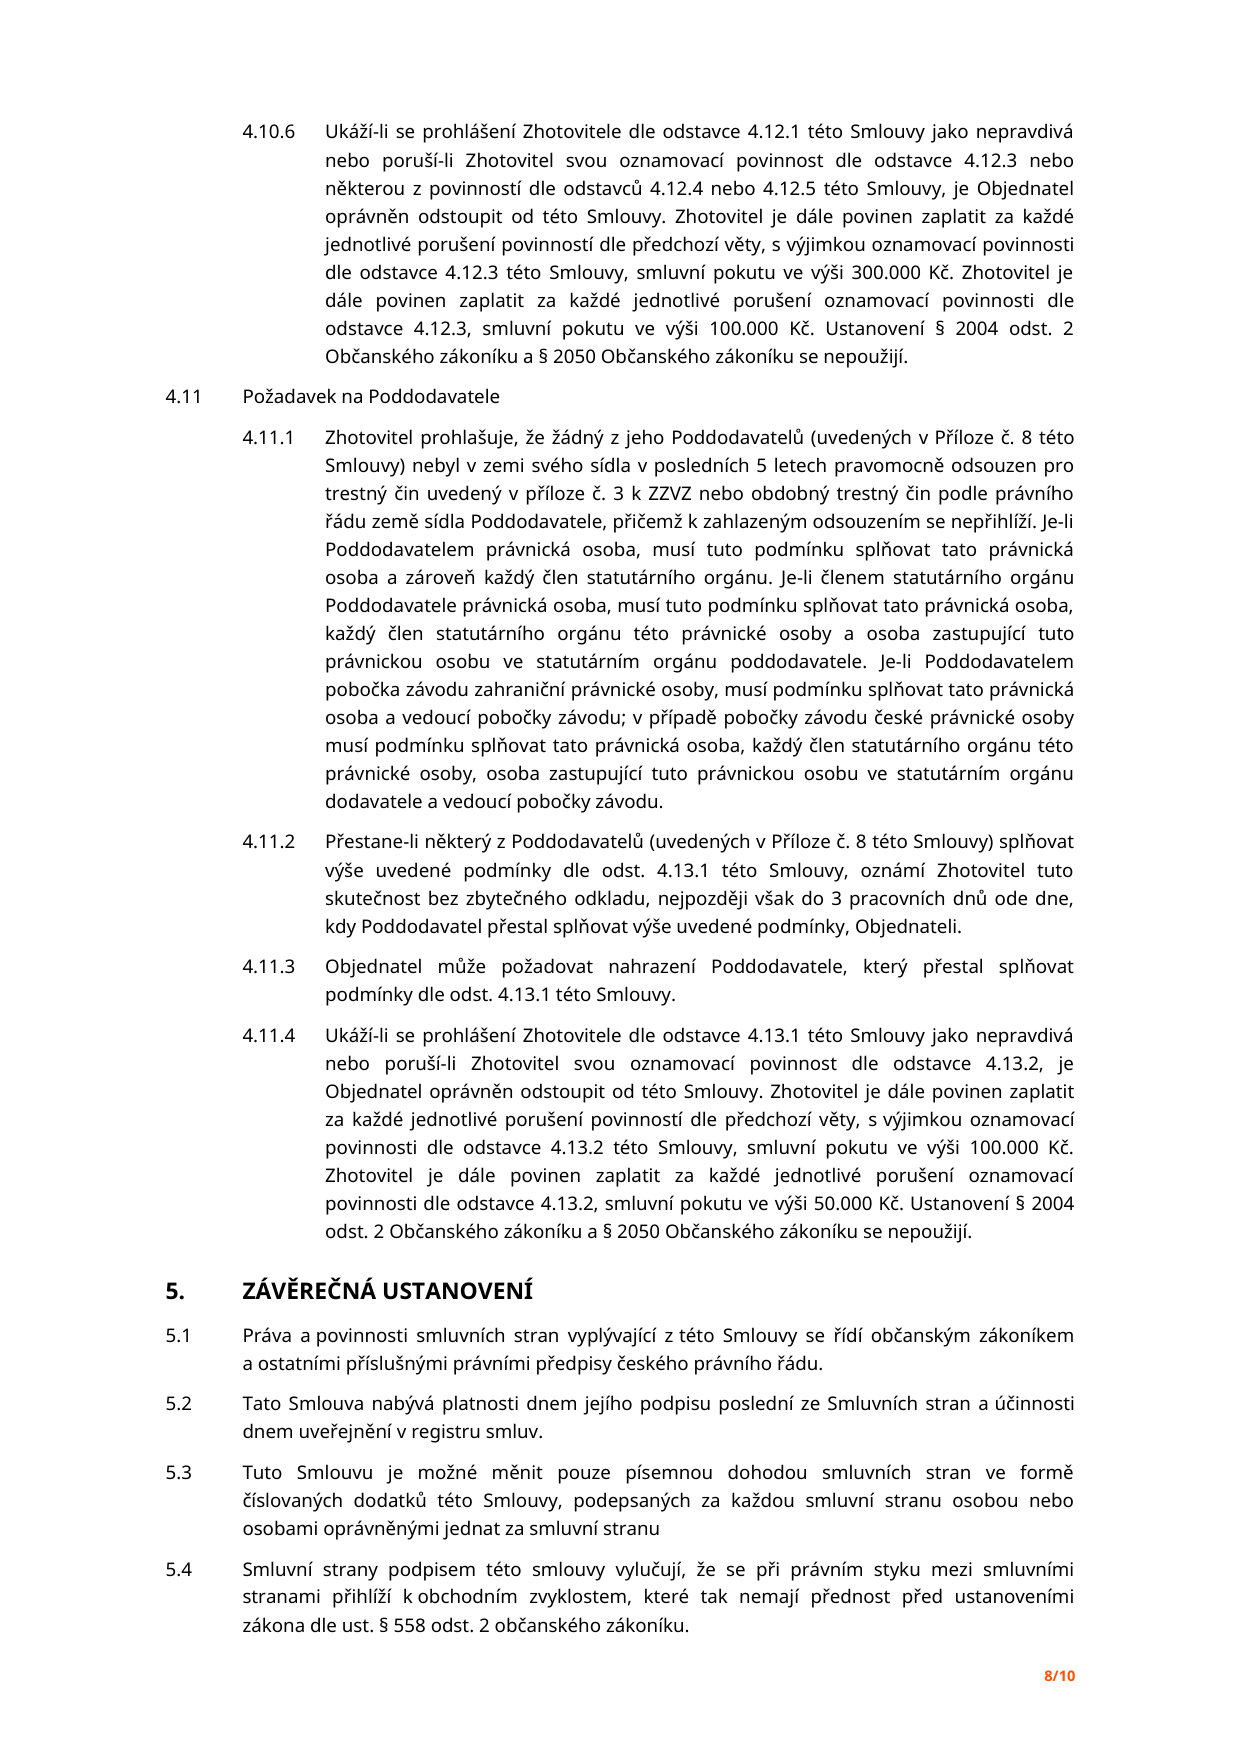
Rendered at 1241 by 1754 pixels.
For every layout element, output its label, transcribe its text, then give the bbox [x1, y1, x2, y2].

text Smluvní strany podpisem této smlouvy vylučují, že se při právním styku mezi smluvními stranami přihlíží k obchodním zvyklostem, které tak nemají přednost před ustanoveními zákona dle ust. § 558 odst. 2 občanského zákoníku. [165, 1556, 1075, 1637]
text Požadavek na Poddodavatele [165, 383, 1075, 409]
text ZÁVĚREČNÁ USTANOVENÍ [165, 1275, 1075, 1307]
text Přestane-li některý z Poddodavatelů (uvedených v Příloze č. 8 této Smlouvy) splňovat výše uvedené podmínky dle odst. 4.13.1 této Smlouvy, oznámí Zhotovitel tuto skutečnost bez zbytečného odkladu, nejpozději však do 3 pracovních dnů ode dne, kdy Poddodavatel přestal splňovat výše uvedené podmínky, Objednateli. [242, 829, 1075, 938]
text Tuto Smlouvu je možné měnit pouze písemnou dohodou smluvních stran ve formě číslovaných dodatků této Smlouvy, podepsaných za každou smluvní stranu osobou nebo osobami oprávněnými jednat za smluvní stranu [165, 1459, 1075, 1541]
text Ukáží-li se prohlášení Zhotovitele dle odstavce 4.13.1 této Smlouvy jako nepravdivá nebo poruší-li Zhotovitel svou oznamovací povinnost dle odstavce 4.13.2, je Objednatel oprávněn odstoupit od této Smlouvy. Zhotovitel je dále povinen zaplatit za každé jednotlivé porušení povinností dle předchozí věty, s výjimkou oznamovací povinnosti dle odstavce 4.13.2 této Smlouvy, smluvní pokutu ve výši 100.000 Kč. Zhotovitel je dále povinen zaplatit za každé jednotlivé porušení oznamovací povinnosti dle odstavce 4.13.2, smluvní pokutu ve výši 50.000 Kč. Ustanovení § 2004 odst. 2 Občanského zákoníku a § 2050 Občanského zákoníku se nepoužijí. [242, 1022, 1075, 1244]
text Zhotovitel prohlašuje, že žádný z jeho Poddodavatelů (uvedených v Příloze č. 8 této Smlouvy) nebyl v zemi svého sídla v posledních 5 letech pravomocně odsouzen pro trestný čin uvedený v příloze č. 3 k ZZVZ nebo obdobný trestný čin podle právního řádu země sídla Poddodavatele, přičemž k zahlazeným odsouzením se nepřihlíží. Je-li Poddodavatelem právnická osoba, musí tuto podmínku splňovat tato právnická osoba a zároveň každý člen statutárního orgánu. Je-li členem statutárního orgánu Poddodavatele právnická osoba, musí tuto podmínku splňovat tato právnická osoba, každý člen statutárního orgánu této právnické osoby a osoba zastupující tuto právnickou osobu ve statutárním orgánu poddodavatele. Je-li Poddodavatelem pobočka závodu zahraniční právnické osoby, musí podmínku splňovat tato právnická osoba a vedoucí pobočky závodu; v případě pobočky závodu české právnické osoby musí podmínku splňovat tato právnická osoba, každý člen statutárního orgánu této právnické osoby, osoba zastupující tuto právnickou osobu ve statutárním orgánu dodavatele a vedoucí pobočky závodu. [242, 424, 1075, 814]
text Tato Smlouva nabývá platnosti dnem jejího podpisu poslední ze Smluvních stran a účinnosti dnem uveřejnění v registru smluv. [165, 1391, 1075, 1444]
text Práva a povinnosti smluvních stran vyplývající z této Smlouvy se řídí občanským zákoníkem a ostatními příslušnými právními předpisy českého právního řádu. [165, 1322, 1075, 1376]
text Ukáží-li se prohlášení Zhotovitele dle odstavce 4.12.1 této Smlouvy jako nepravdivá nebo poruší-li Zhotovitel svou oznamovací povinnost dle odstavce 4.12.3 nebo některou z povinností dle odstavců 4.12.4 nebo 4.12.5 této Smlouvy, je Objednatel oprávněn odstoupit od této Smlouvy. Zhotovitel je dále povinen zaplatit za každé jednotlivé porušení povinností dle předchozí věty, s výjimkou oznamovací povinnosti dle odstavce 4.12.3 této Smlouvy, smluvní pokutu ve výši 300.000 Kč. Zhotovitel je dále povinen zaplatit za každé jednotlivé porušení oznamovací povinnosti dle odstavce 4.12.3, smluvní pokutu ve výši 100.000 Kč. Ustanovení § 2004 odst. 2 Občanského zákoníku a § 2050 Občanského zákoníku se nepoužijí. [242, 119, 1075, 368]
text Objednatel může požadovat nahrazení Poddodavatele, který přestal splňovat podmínky dle odst. 4.13.1 této Smlouvy. [242, 953, 1075, 1007]
